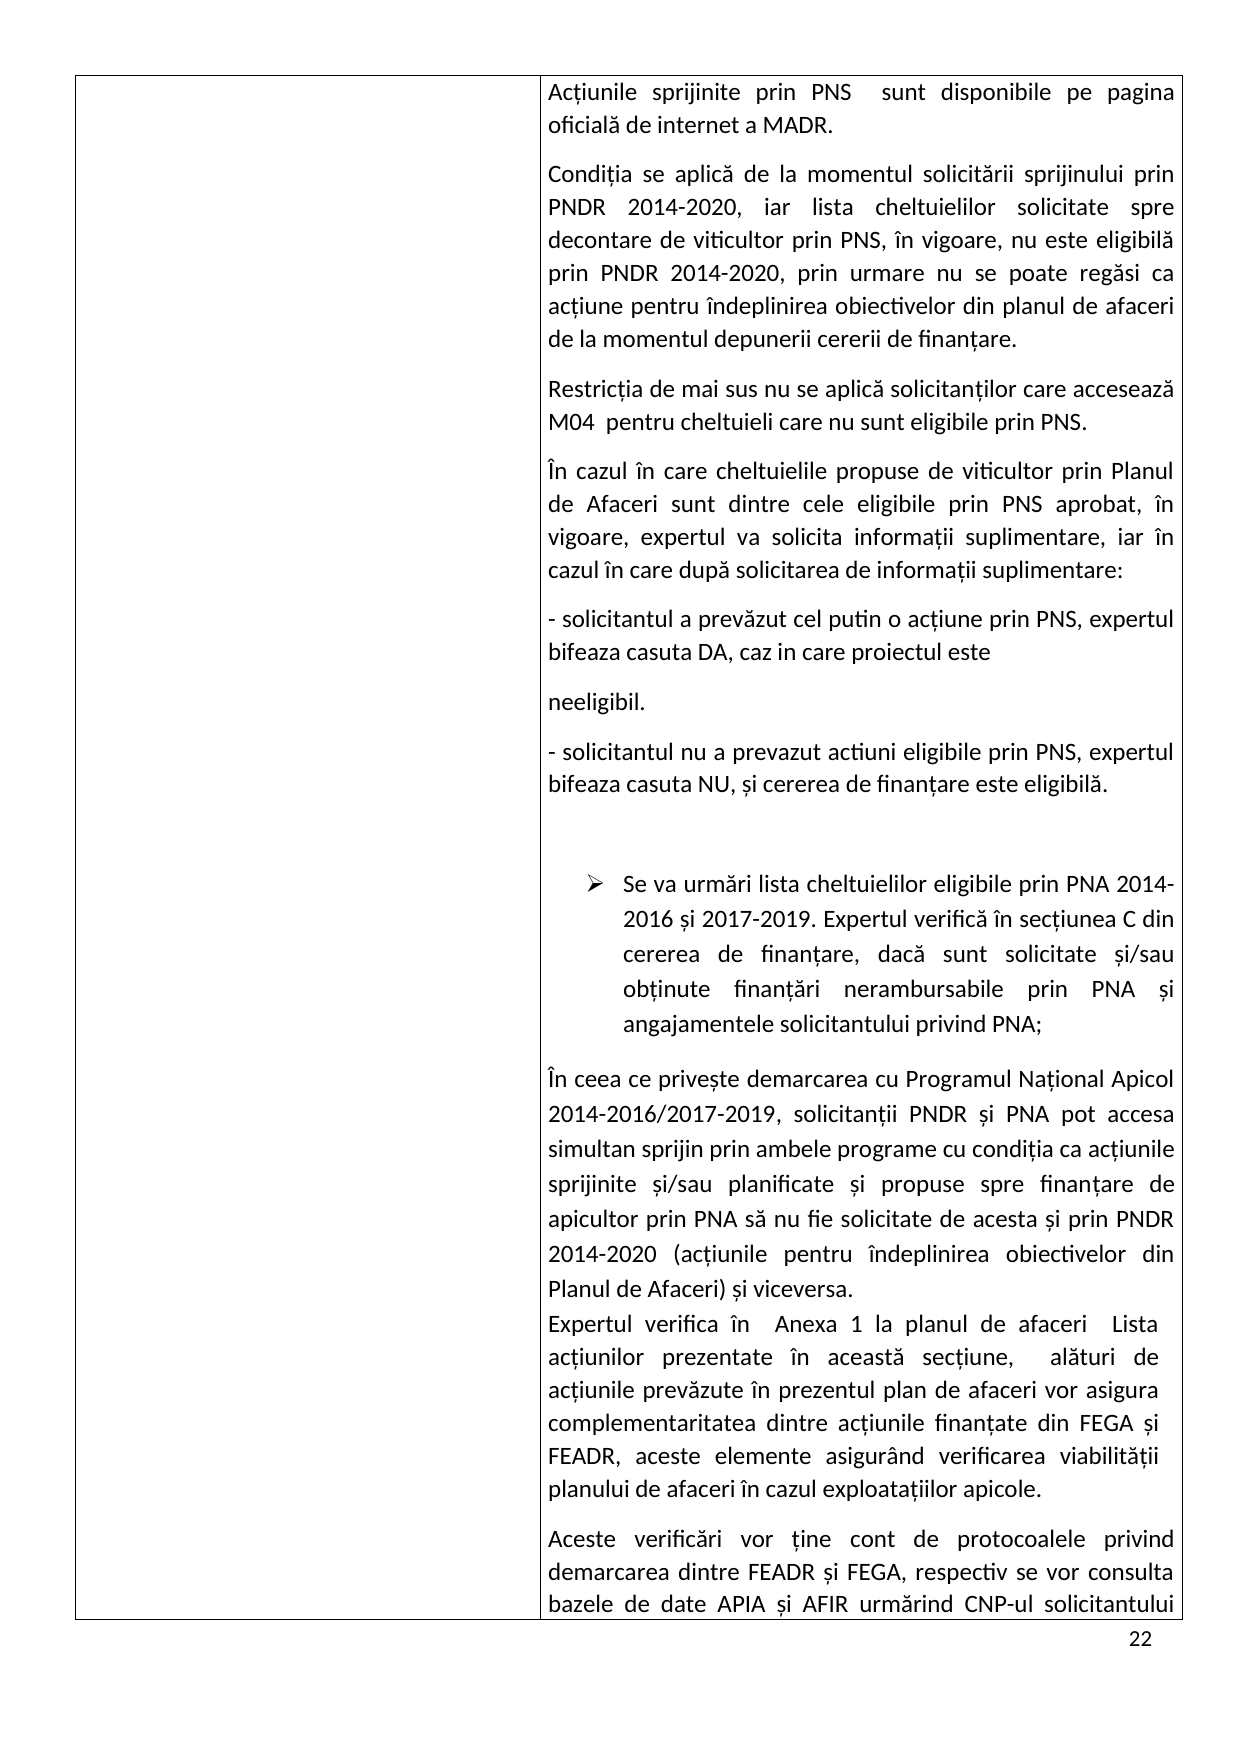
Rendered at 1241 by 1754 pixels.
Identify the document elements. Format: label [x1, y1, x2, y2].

table_cell [76, 76, 540, 1619]
table_cell [541, 76, 1182, 1619]
